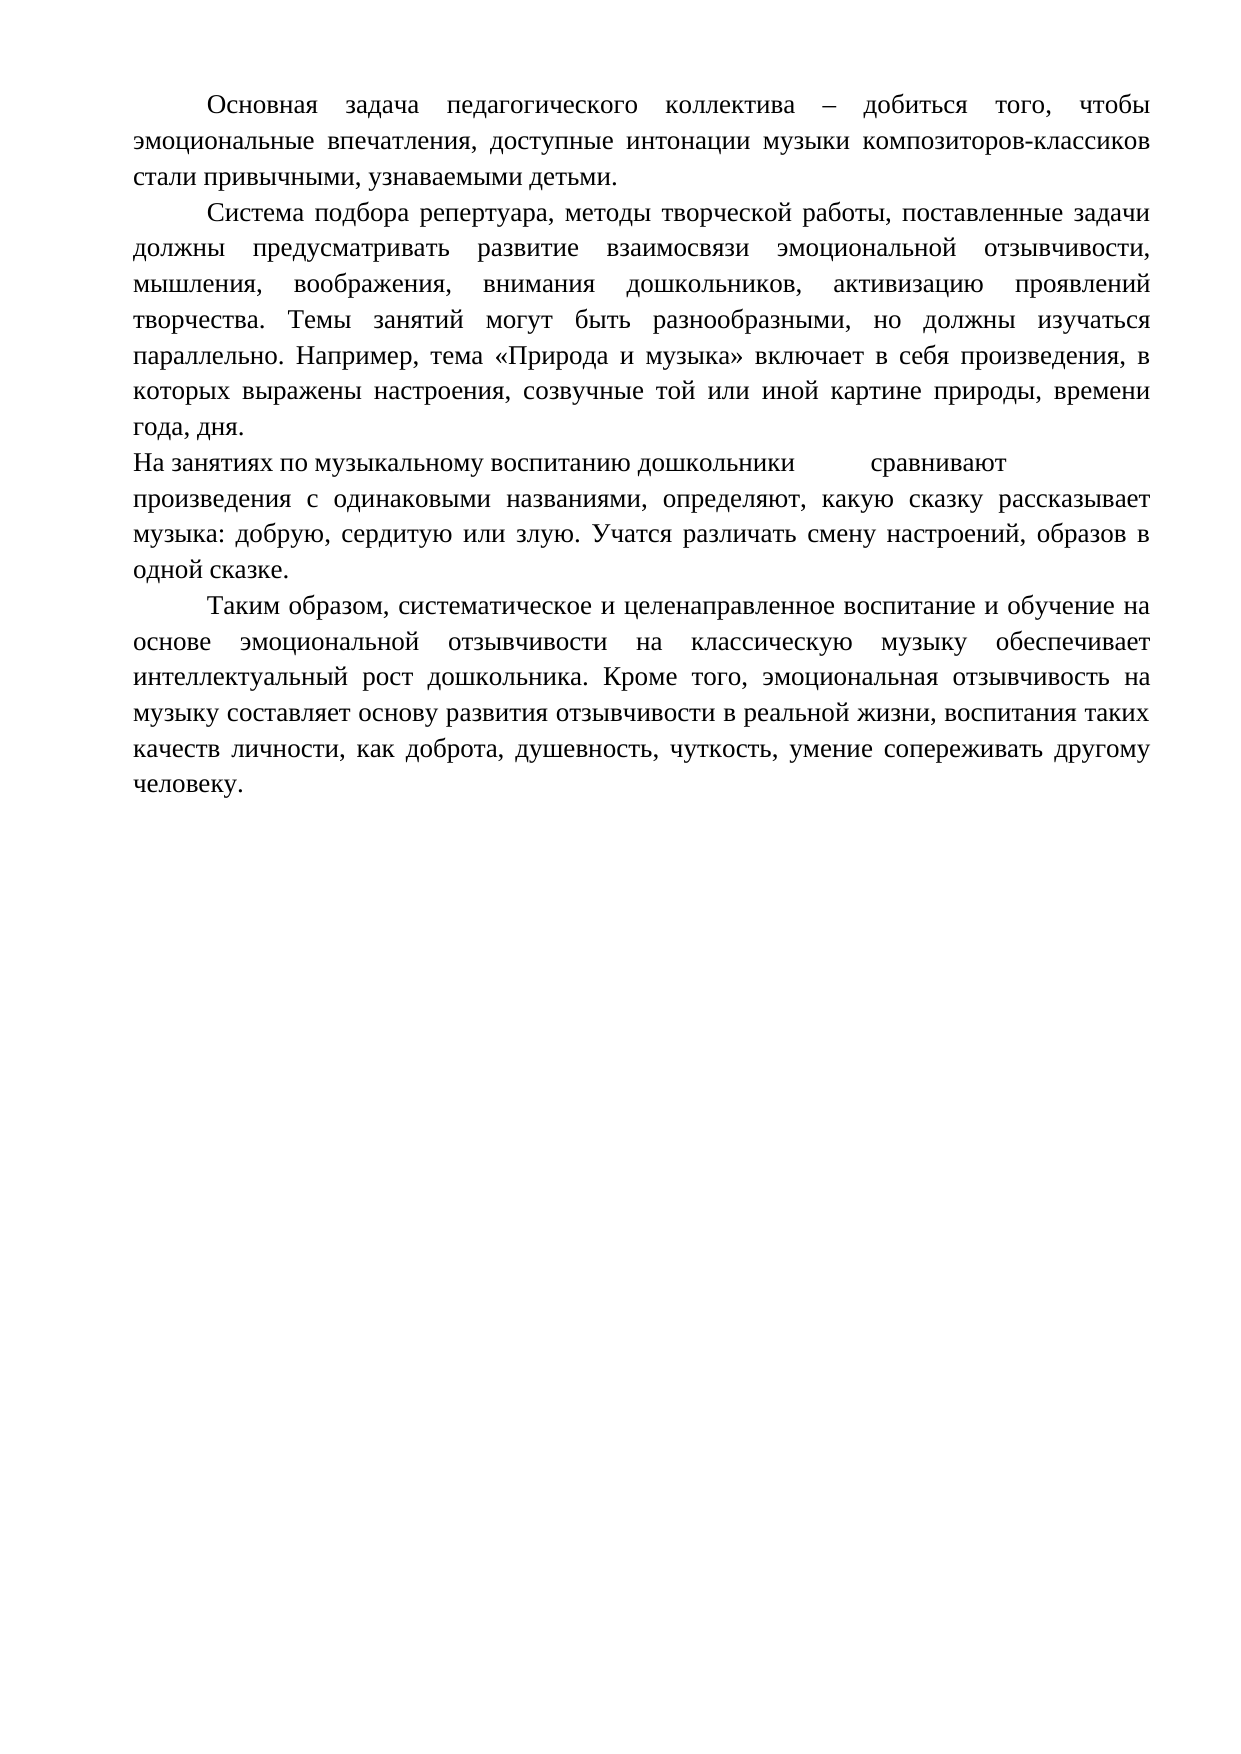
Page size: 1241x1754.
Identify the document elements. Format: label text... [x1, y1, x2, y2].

text Таким образом, систематическое и целенаправленное воспитание и обучение на основе эмоциональной отзывчивости на классическую музыку обеспечивает интеллектуальный рост дошкольника. Кроме того, эмоциональная отзывчивость на музыку составляет основу развития отзывчивости в реальной жизни, воспитания таких качеств личности, как доброта, душевность, чуткость, умение сопереживать другому человеку. [133, 589, 1152, 799]
text Система подбора репертуара, методы творческой работы, поставленные задачи должны предусматривать развитие взаимосвязи эмоциональной отзывчивости, мышления, воображения, внимания дошкольников, активизацию проявлений творчества. Темы занятий могут быть разнообразными, но должны изучаться параллельно. Например, тема «Природа и музыка» включает в себя произведения, в которых выражены настроения, созвучные той или иной картине природы, времени года, дня. [133, 196, 1152, 441]
text На занятиях по музыкальному воспитанию дошкольники сравнивают произведения с одинаковыми названиями, определяют, какую сказку рассказывает музыка: добрую, сердитую или злую. Учатся различать смену настроений, образов в одной сказке. [133, 446, 1152, 584]
text Основная задача педагогического коллектива – добиться того, чтобы эмоциональные впечатления, доступные интонации музыки композиторов-классиков стали привычными, узнаваемыми детьми. [133, 89, 1152, 191]
